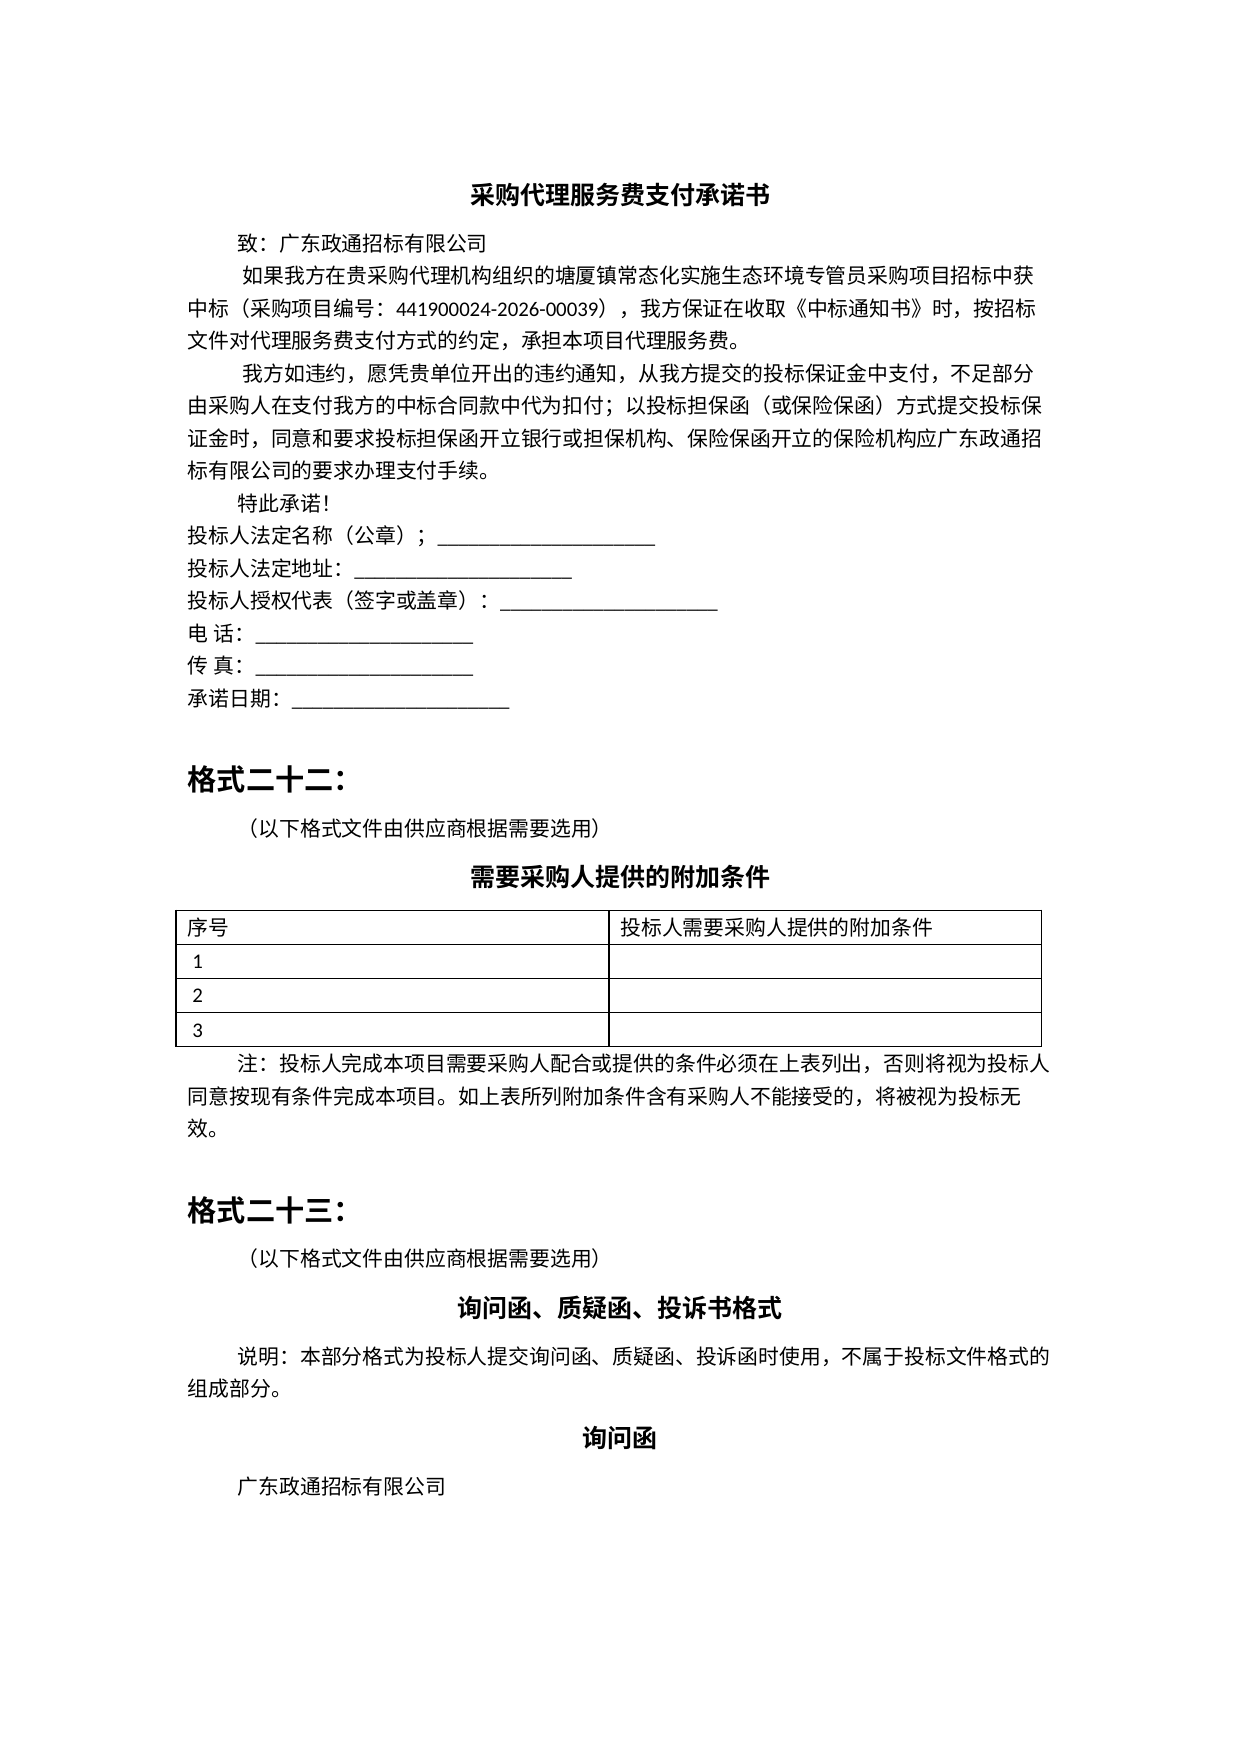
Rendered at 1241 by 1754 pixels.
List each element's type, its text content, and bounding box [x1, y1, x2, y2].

table_header 投标人需要采购人提供的附加条件 [610, 911, 1041, 943]
text 承诺日期：_____________________ [187, 682, 1053, 714]
table_header 序号 [177, 911, 608, 943]
text 投标人授权代表（签字或盖章）：_____________________ [187, 584, 1053, 617]
text 广东政通招标有限公司 [187, 1470, 1053, 1502]
table_cell [610, 979, 1041, 1012]
text 投标人法定名称（公章）；_____________________ [187, 519, 1053, 552]
text 注：投标人完成本项目需要采购人配合或提供的条件必须在上表列出，否则将视为投标人同意按现有条件完成本项目。如上表所列附加条件含有采购人不能接受的，将被视为投标无效。 [187, 1047, 1053, 1145]
text 特此承诺！ [187, 487, 1053, 519]
table_cell 1 [177, 945, 608, 978]
text 传 真：_____________________ [187, 649, 1053, 682]
text （以下格式文件由供应商根据需要选用） [187, 1242, 1053, 1275]
text 投标人法定地址：_____________________ [187, 552, 1053, 584]
text 需要采购人提供的附加条件 [187, 844, 1053, 909]
text 询问函 [187, 1405, 1053, 1470]
text 我方如违约，愿凭贵单位开出的违约通知，从我方提交的投标保证金中支付，不足部分由采购人在支付我方的中标合同款中代为扣付；以投标担保函（或保险保函）方式提交投标保证金时，同意和要求投标担保函开立银行或担保机构、保险保函开立的保险机构应广东政通招标有限公司的要求办理支付手续。 [187, 357, 1053, 487]
text 采购代理服务费支付承诺书 [187, 162, 1053, 227]
text 致：广东政通招标有限公司 [187, 227, 1053, 259]
text 如果我方在贵采购代理机构组织的塘厦镇常态化实施生态环境专管员采购项目招标中获中标（采购项目编号：441900024-2026-00039），我方保证在收取《中标通知书》时，按招标文件对代理服务费支付方式的约定，承担本项目代理服务费。 [187, 259, 1053, 357]
table_cell [610, 945, 1041, 978]
text 格式二十二： [187, 747, 1053, 812]
text 询问函、质疑函、投诉书格式 [187, 1275, 1053, 1340]
text 电 话：_____________________ [187, 617, 1053, 649]
table_cell 3 [177, 1013, 608, 1046]
text 说明：本部分格式为投标人提交询问函、质疑函、投诉函时使用，不属于投标文件格式的组成部分。 [187, 1340, 1053, 1405]
text （以下格式文件由供应商根据需要选用） [187, 812, 1053, 844]
table_cell [610, 1013, 1041, 1046]
text 格式二十三： [187, 1177, 1053, 1242]
table_cell 2 [177, 979, 608, 1012]
